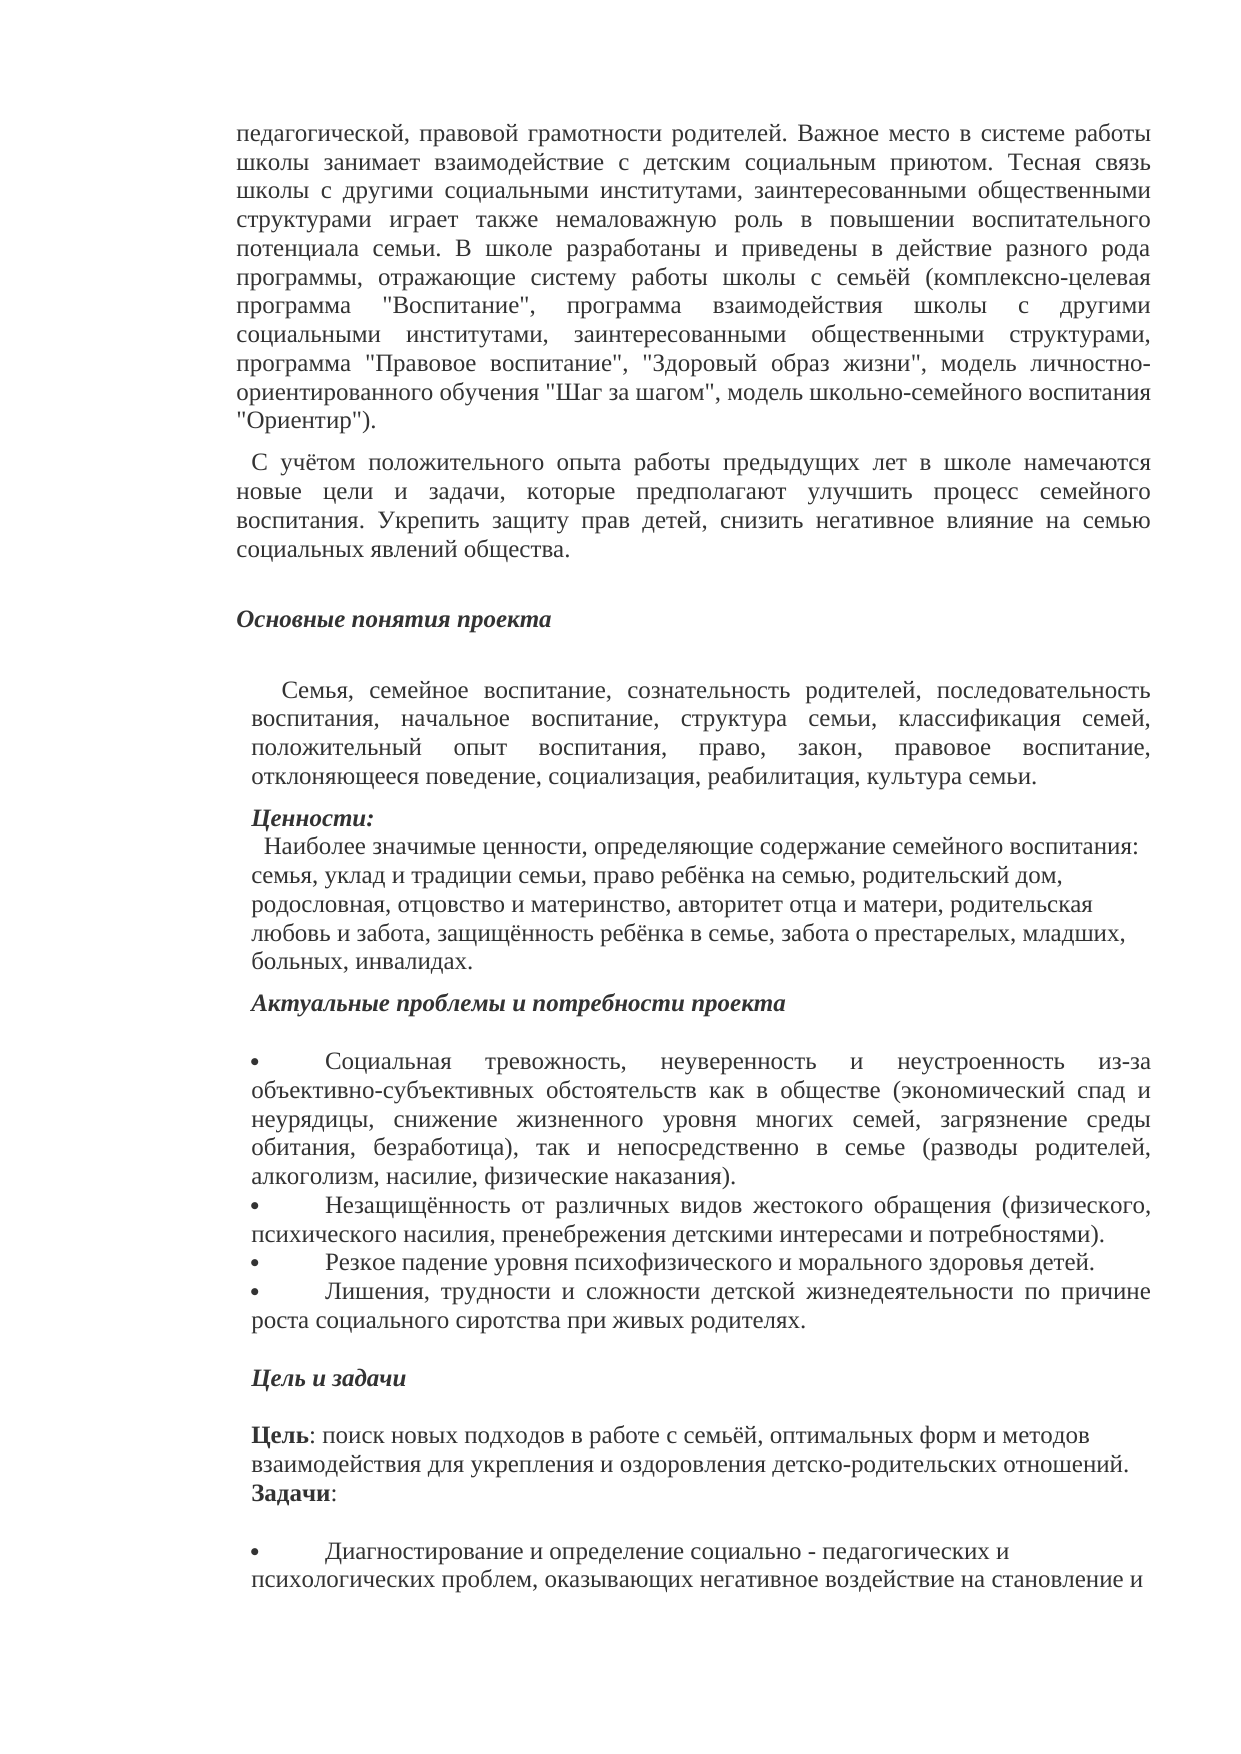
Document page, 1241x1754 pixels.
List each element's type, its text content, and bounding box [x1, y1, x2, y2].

list Резкое падение уровня психофизического и морального здоровья детей. [251, 1247, 1152, 1276]
text Цель и задачи Цель: поиск новых подходов в работе с семьёй, оптимальных форм и методов взаимодействия для укрепления и оздоровления детско-родительских отношений. Задачи: [251, 1363, 1152, 1507]
list Лишения, трудности и сложности детской жизнедеятельности по причине роста социального сиротства при живых родителях. [251, 1276, 1152, 1334]
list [251, 1536, 1152, 1593]
text Ценности: Наиболее значимые ценности, определяющие содержание семейного воспитания: семья, уклад и традиции семьи, право ребёнка на семью, родительский дом, родословная, отцовство и материнство, авторитет отца и матери, родительская любовь и забота, защищённость ребёнка в семье, забота о престарелых, младших, больных, инвалидах. [251, 803, 1152, 975]
text Актуальные проблемы и потребности проекта [251, 988, 1152, 1017]
text С учётом положительного опыта работы предыдущих лет в школе намечаются новые цели и задачи, которые предполагают улучшить процесс семейного воспитания. Укрепить защиту прав детей, снизить негативное влияние на семью социальных явлений общества. [236, 447, 1152, 562]
text Основные понятия проекта [236, 575, 1152, 633]
list Социальная тревожность, неуверенность и неустроенность из-за объективно-субъективных обстоятельств как в обществе (экономический спад и неурядицы, снижение жизненного уровня многих семей, загрязнение среды обитания, безработица), так и непосредственно в семье (разводы родителей, алкоголизм, насилие, физические наказания). [251, 1046, 1152, 1190]
list Незащищённость от различных видов жестокого обращения (физического, психического насилия, пренебрежения детскими интересами и потребностями). [251, 1190, 1152, 1247]
text педагогической, правовой грамотности родителей. Важное место в системе работы школы занимает взаимодействие с детским социальным приютом. Тесная связь школы с другими социальными институтами, заинтересованными общественными структурами играет также немаловажную роль в повышении воспитательного потенциала семьи. В школе разработаны и приведены в действие разного рода программы, отражающие систему работы школы с семьёй (комплексно-целевая программа "Воспитание", программа взаимодействия школы с другими социальными институтами, заинтересованными общественными структурами, программа "Правовое воспитание", "Здоровый образ жизни", модель личностно-ориентированного обучения "Шаг за шагом", модель школьно-семейного воспитания "Ориентир"). [236, 118, 1152, 434]
text Семья, семейное воспитание, сознательность родителей, последовательность воспитания, начальное воспитание, структура семьи, классификация семей, положительный опыт воспитания, право, закон, правовое воспитание, отклоняющееся поведение, социализация, реабилитация, культура семьи. [251, 646, 1152, 790]
